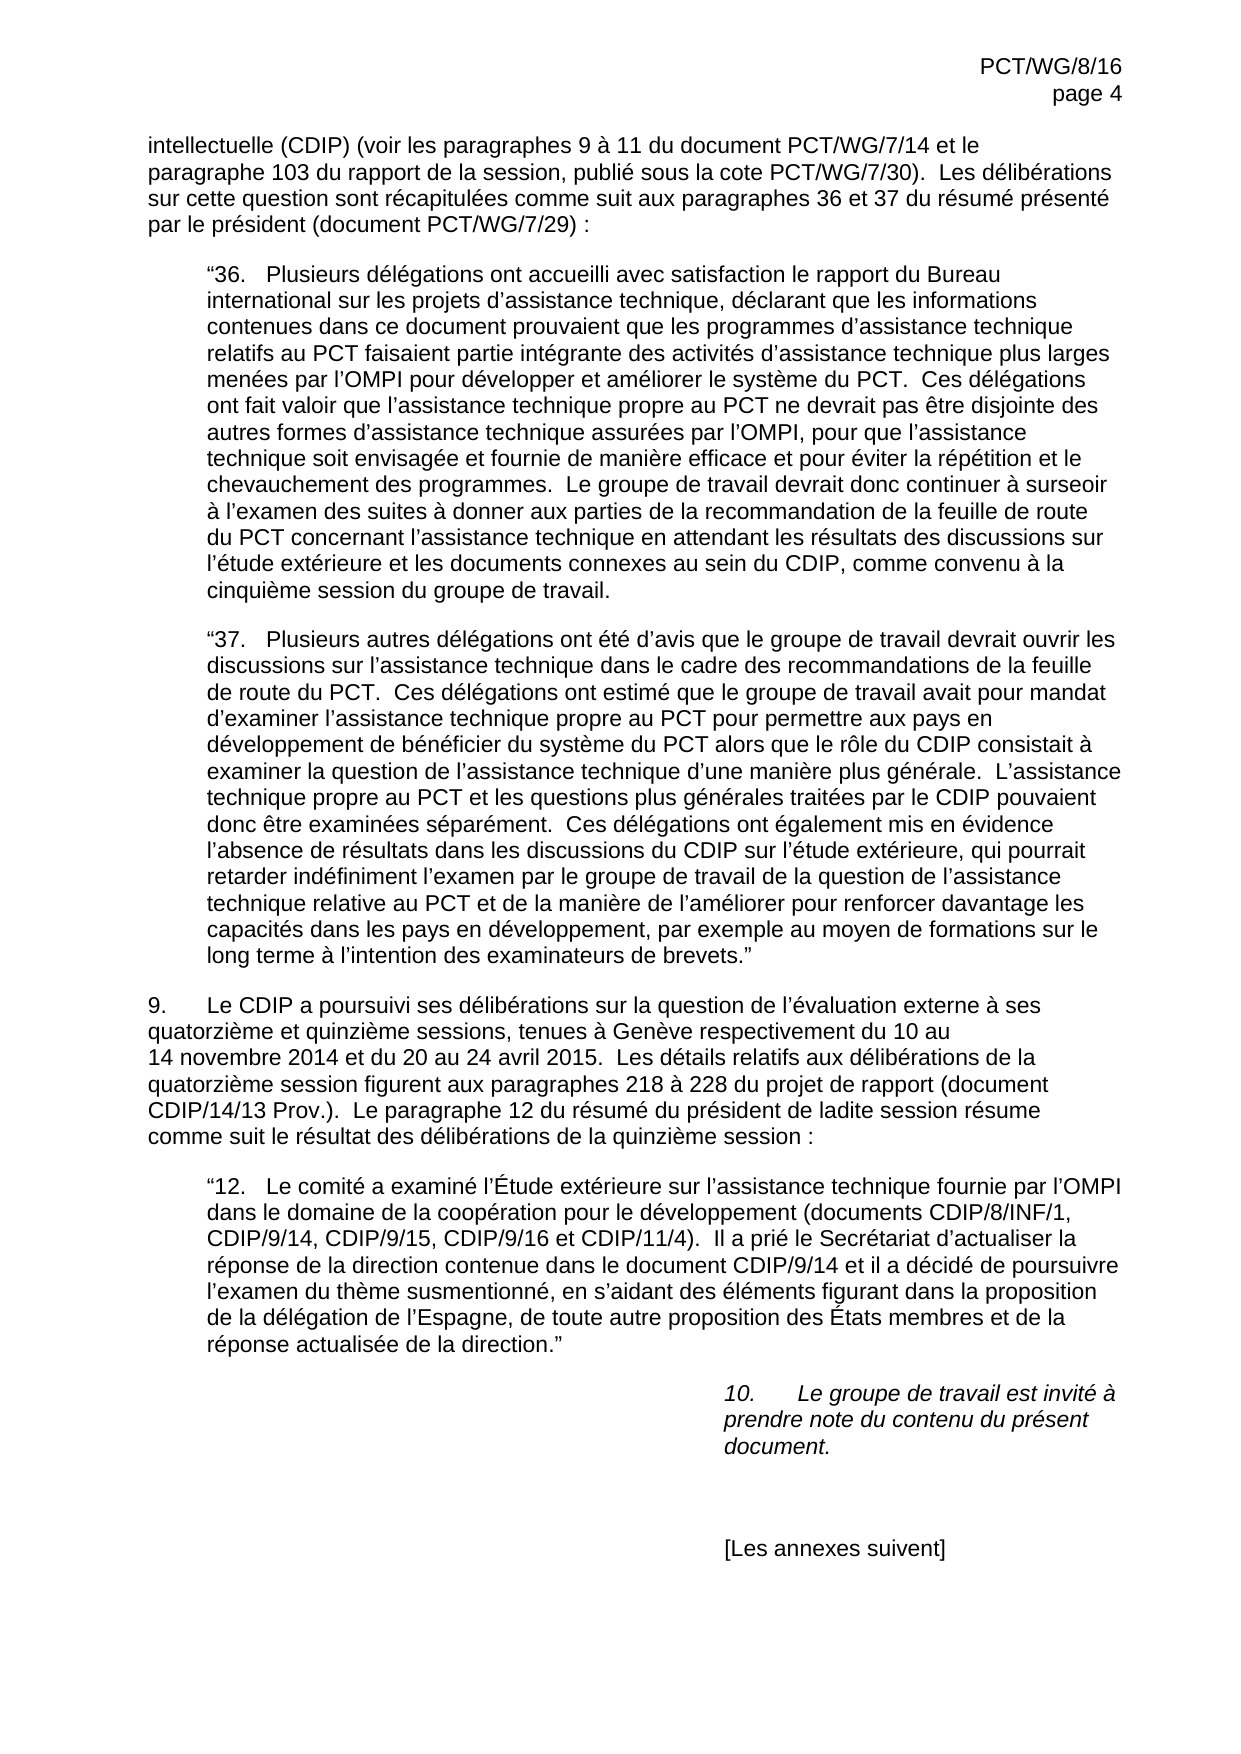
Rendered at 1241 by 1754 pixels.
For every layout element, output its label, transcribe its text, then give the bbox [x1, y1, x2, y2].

text [Les annexes suivent] [724, 1535, 1122, 1561]
list “12. Le comité a examiné l’Étude extérieure sur l’assistance technique fournie par l’OMPI dans le domaine de la coopération pour le développement (documents CDIP/8/INF/1, CDIP/9/14, CDIP/9/15, CDIP/9/16 et CDIP/11/4). Il a prié le Secrétariat d’actualiser la réponse de la direction contenue dans le document CDIP/9/14 et il a décidé de poursuivre l’examen du thème susmentionné, en s’aidant des éléments figurant dans la proposition de la délégation de l’Espagne, de toute autre proposition des États membres et de la réponse actualisée de la direction.” [207, 1173, 1122, 1357]
list “36. Plusieurs délégations ont accueilli avec satisfaction le rapport du Bureau international sur les projets d’assistance technique, déclarant que les informations contenues dans ce document prouvaient que les programmes d’assistance technique relatifs au PCT faisaient partie intégrante des activités d’assistance technique plus larges menées par l’OMPI pour développer et améliorer le système du PCT. Ces délégations ont fait valoir que l’assistance technique propre au PCT ne devrait pas être disjointe des autres formes d’assistance technique assurées par l’OMPI, pour que l’assistance technique soit envisagée et fournie de manière efficace et pour éviter la répétition et le chevauchement des programmes. Le groupe de travail devrait donc continuer à surseoir à l’examen des suites à donner aux parties de la recommandation de la feuille de route du PCT concernant l’assistance technique en attendant les résultats des discussions sur l’étude extérieure et les documents connexes au sein du CDIP, comme convenu à la cinquième session du groupe de travail. [207, 261, 1122, 603]
text Le CDIP a poursuivi ses délibérations sur la question de l’évaluation externe à ses quatorzième et quinzième sessions, tenues à Genève respectivement du 10 au 14 novembre 2014 et du 20 au 24 avril 2015. Les détails relatifs aux délibérations de la quatorzième session figurent aux paragraphes 218 à 228 du projet de rapport (document CDIP/14/13 Prov.). Le paragraphe 12 du résumé du président de ladite session résume comme suit le résultat des délibérations de la quinzième session : [148, 992, 1122, 1150]
text Le groupe de travail est invité à prendre note du contenu du présent document. [724, 1380, 1122, 1459]
list “37. Plusieurs autres délégations ont été d’avis que le groupe de travail devrait ouvrir les discussions sur l’assistance technique dans le cadre des recommandations de la feuille de route du PCT. Ces délégations ont estimé que le groupe de travail avait pour mandat d’examiner l’assistance technique propre au PCT pour permettre aux pays en développement de bénéficier du système du PCT alors que le rôle du CDIP consistait à examiner la question de l’assistance technique d’une manière plus générale. L’assistance technique propre au PCT et les questions plus générales traitées par le CDIP pouvaient donc être examinées séparément. Ces délégations ont également mis en évidence l’absence de résultats dans les discussions du CDIP sur l’étude extérieure, qui pourrait retarder indéfiniment l’examen par le groupe de travail de la question de l’assistance technique relative au PCT et de la manière de l’améliorer pour renforcer davantage les capacités dans les pays en développement, par exemple au moyen de formations sur le long terme à l’intention des examinateurs de brevets.” [207, 626, 1122, 969]
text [148, 132, 1122, 238]
